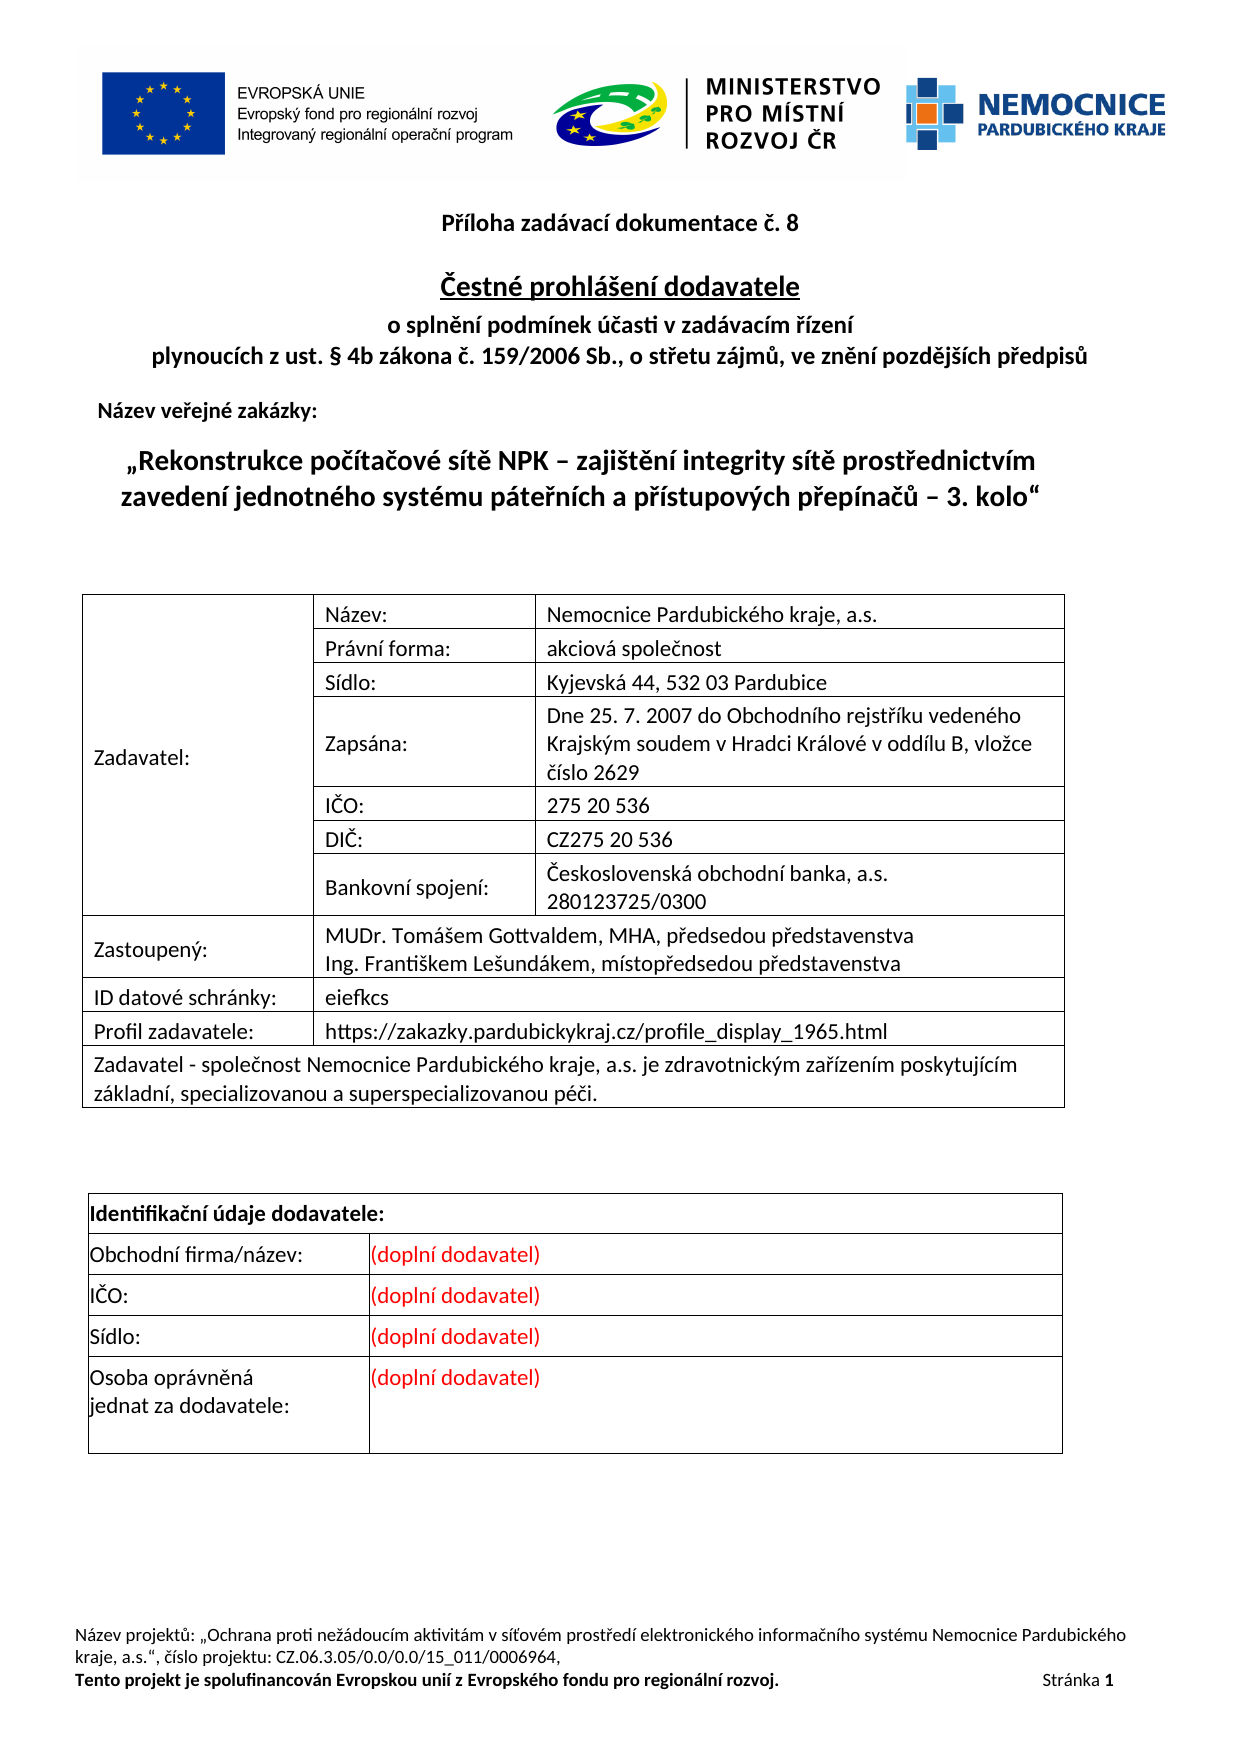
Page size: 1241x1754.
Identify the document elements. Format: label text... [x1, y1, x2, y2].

table_cell akciová společnost [536, 629, 1064, 662]
table_cell Obchodní firma/název: [89, 1234, 369, 1274]
table_cell CZ275 20 536 [536, 821, 1064, 853]
table_cell DIČ: [314, 821, 535, 853]
picture [75, 44, 1166, 182]
table_cell IČO: [89, 1275, 369, 1315]
table_cell „Rekonstrukce počítačové sítě NPK – zajištění integrity sítě prostřednictvím zavedení jednotného systému páteřních a přístupových přepínačů – 3. kolo“ [86, 442, 1076, 543]
table_cell IČO: [314, 787, 535, 819]
table_header Název: [314, 595, 535, 628]
table_cell Osoba oprávněná jednat za dodavatele: [89, 1357, 369, 1453]
table_cell Právní forma: [314, 629, 535, 662]
table_cell Profil zadavatele: [83, 1012, 313, 1045]
table_cell Bankovní spojení: [314, 854, 535, 915]
table_cell ID datové schránky: [83, 978, 313, 1011]
table_cell Sídlo: [314, 663, 535, 696]
table_header Zadavatel: [83, 595, 313, 915]
table_header Název veřejné zakázky: [86, 378, 1076, 442]
table_cell Dne 25. 7. 2007 do Obchodního rejstříku vedeného Krajským soudem v Hradci Králové v oddílu B, vložce číslo 2629 [536, 697, 1064, 786]
table_cell Zadavatel - společnost Nemocnice Pardubického kraje, a.s. je zdravotnickým zařízením poskytujícím základní, specializovanou a superspecializovanou péči. [83, 1046, 1064, 1107]
table_header Identifikační údaje dodavatele: [89, 1194, 1062, 1233]
text Příloha zadávací dokumentace č. 8 [75, 207, 1165, 237]
table_cell MUDr. Tomášem Gottvaldem, MHA, předsedou představenstva Ing. Františkem Lešundákem, místopředsedou představenstva [314, 916, 1064, 977]
table_cell 275 20 536 [536, 787, 1064, 819]
table_cell Kyjevská 44, 532 03 Pardubice [536, 663, 1064, 696]
table_header Nemocnice Pardubického kraje, a.s. [536, 595, 1064, 628]
table_cell eiefkcs [314, 978, 1064, 1011]
table_cell (doplní dodavatel) [370, 1316, 1062, 1356]
text Čestné prohlášení dodavatele [75, 268, 1165, 303]
table_cell (doplní dodavatel) [370, 1275, 1062, 1315]
text o splnění podmínek účasti v zadávacím řízení plynoucích z ust. § 4b zákona č. 159/2006 Sb., o střetu zájmů, ve znění pozdějších předpisů [75, 310, 1165, 371]
table_cell (doplní dodavatel) [370, 1234, 1062, 1274]
table_cell https://zakazky.pardubickykraj.cz/profile_display_1965.html [314, 1012, 1064, 1045]
table_cell Zastoupený: [83, 916, 313, 977]
table_cell Zapsána: [314, 697, 535, 786]
table_cell Sídlo: [89, 1316, 369, 1356]
table_cell Československá obchodní banka, a.s. 280123725/0300 [536, 854, 1064, 915]
table_cell (doplní dodavatel) [370, 1357, 1062, 1453]
